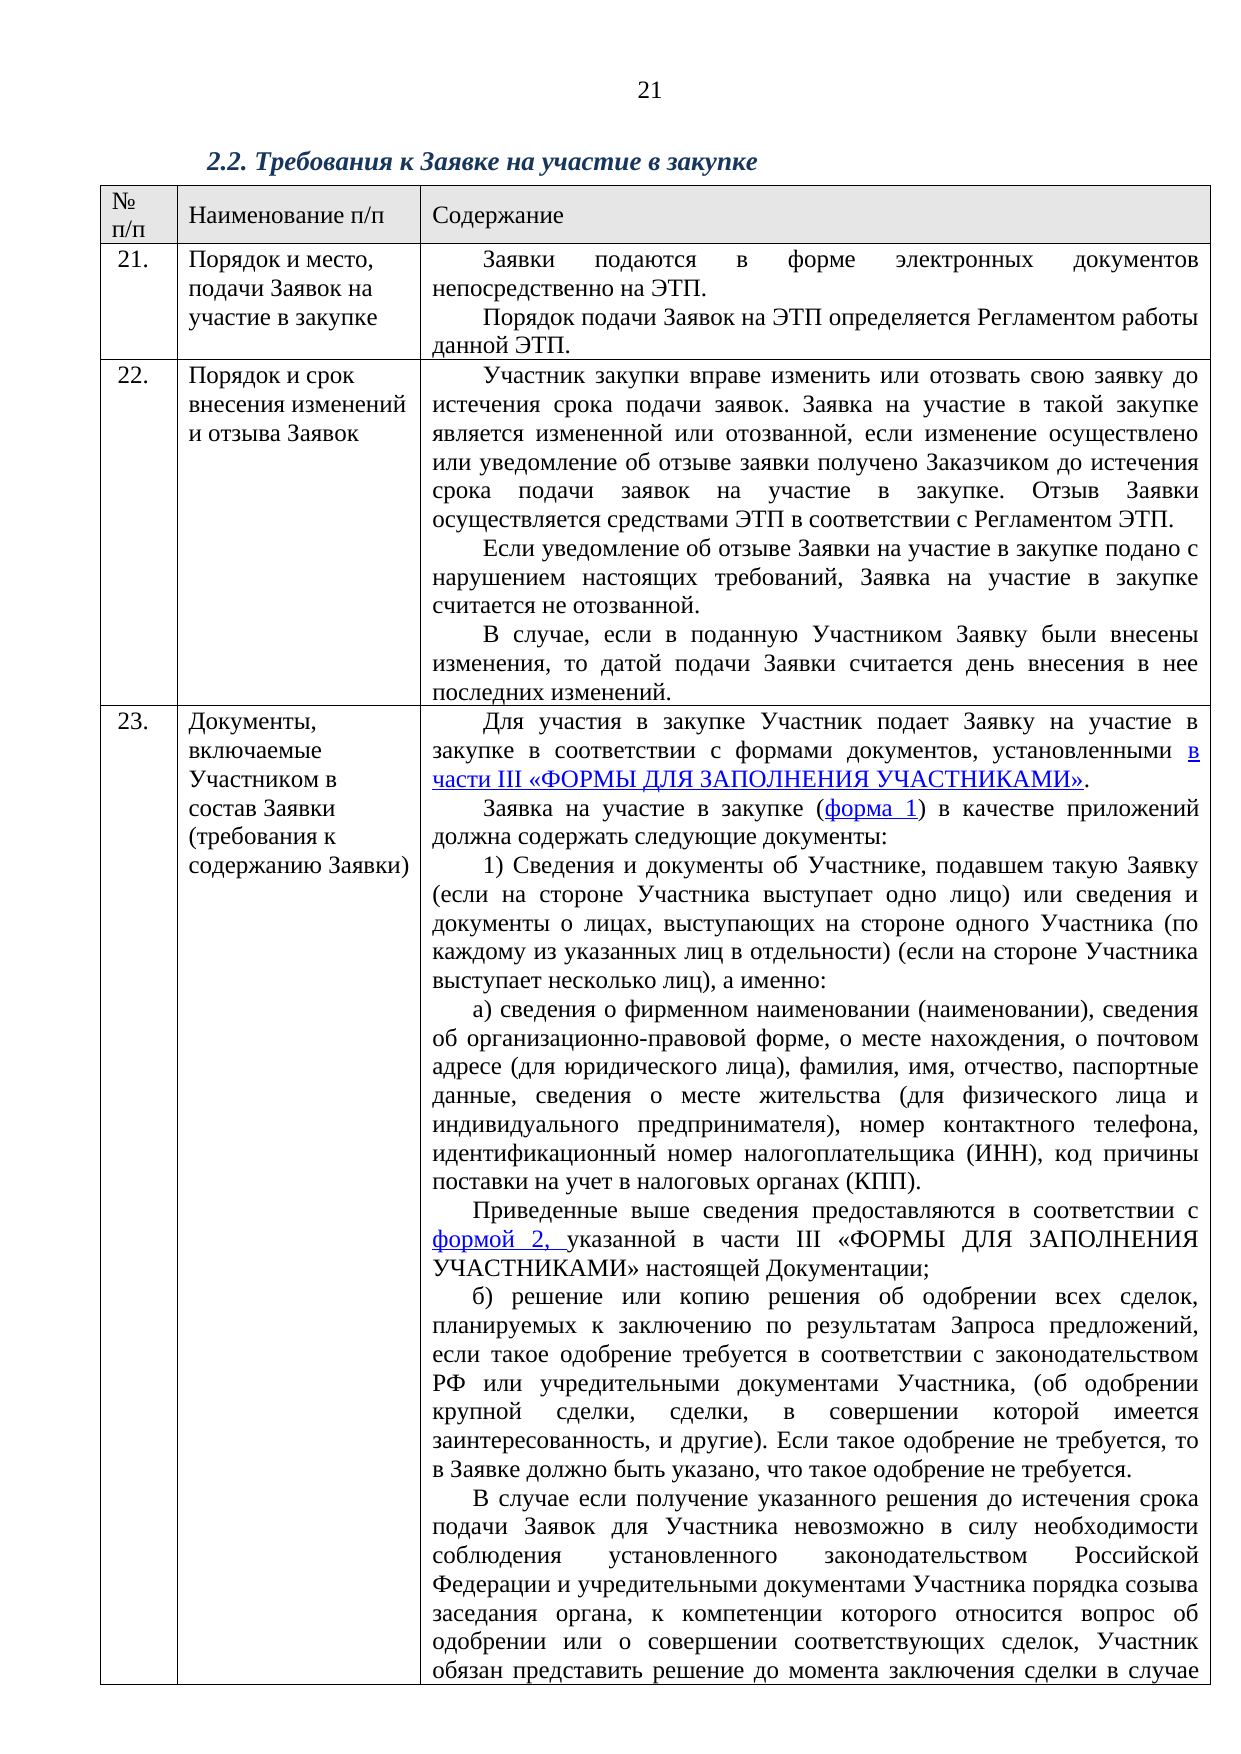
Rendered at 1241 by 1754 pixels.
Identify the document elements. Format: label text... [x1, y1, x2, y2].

table_cell Участник закупки вправе изменить или отозвать свою заявку до истечения срока подачи заявок. Заявка на участие в такой закупке является измененной или отозванной, если изменение осуществлено или уведомление об отзыве заявки получено Заказчиком до истечения срока подачи заявок на участие в закупке. Отзыв Заявки осуществляется средствами ЭТП в соответствии с Регламентом ЭТП. Если уведомление об отзыве Заявки на участие в закупке подано с нарушением настоящих требований, Заявка на участие в закупке считается не отозванной. В случае, если в поданную Участником Заявку были внесены изменения, то датой подачи Заявки считается день внесения в нее последних изменений. [421, 360, 1210, 705]
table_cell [178, 706, 420, 1684]
table_cell Порядок и место, подачи Заявок на участие в закупке [178, 244, 420, 359]
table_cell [421, 706, 1210, 1684]
table_header № п/п [101, 186, 177, 243]
table_header Содержание [421, 186, 1210, 243]
table_cell [101, 244, 177, 359]
table_cell [101, 360, 177, 705]
table_cell Заявки подаются в форме электронных документов непосредственно на ЭТП. Порядок подачи Заявок на ЭТП определяется Регламентом работы данной ЭТП. [421, 244, 1210, 359]
table_header Наименование п/п [178, 186, 420, 243]
text 2.2. Требования к Заявке на участие в закупке [207, 145, 1181, 176]
table_cell [101, 706, 177, 1684]
table_cell Порядок и срок внесения изменений и отзыва Заявок [178, 360, 420, 705]
